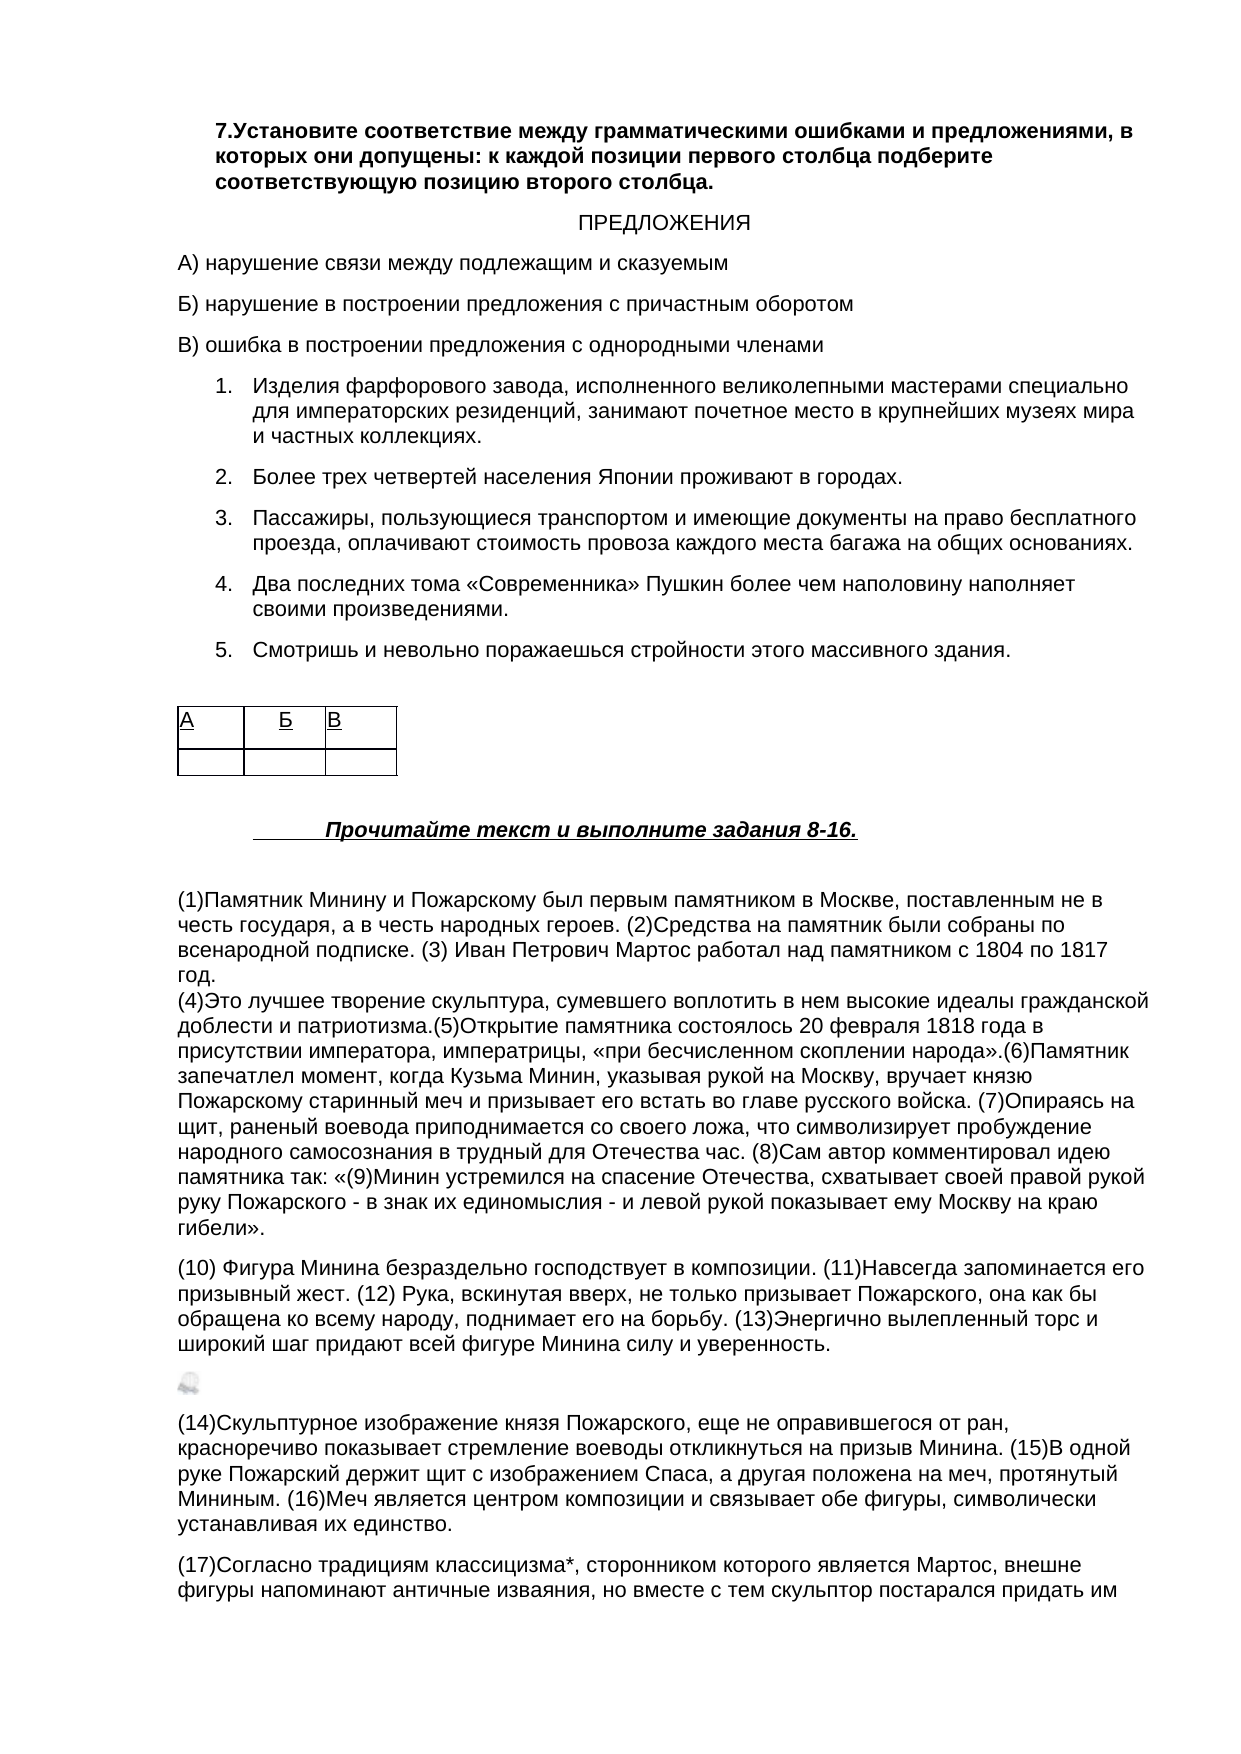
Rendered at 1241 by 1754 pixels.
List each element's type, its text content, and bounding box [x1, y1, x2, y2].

text (14)Скульптурное изображение князя Пожарского, еще не оправившегося от ран, красноречиво показывает стремление воеводы откликнуться на призыв Минина. (15)В одной руке Пожарский держит щит с изображением Спаса, а другая положена на меч, протянутый Мининым. (16)Меч является центром композиции и связывает обе фигуры, символически устанавливая их единство. [177, 1372, 1152, 1536]
text (10) Фигура Минина безраздельно господствует в композиции. (11)Навсегда запоминается его призывный жест. (12) Рука, вскинутая вверх, не только призывает Пожарского, она как бы обращена ко всему народу, поднимает его на борьбу. (13)Энергично вылепленный торс и широкий шаг придают всей фигуре Минина силу и уверенность. [177, 1255, 1152, 1356]
table_cell [326, 750, 396, 775]
table_header А [179, 707, 243, 748]
text Прочитайте текст и выполните задания 8-16. [252, 817, 1152, 842]
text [177, 1552, 1152, 1602]
text ПРЕДЛОЖЕНИЯ [177, 209, 1152, 234]
table_cell [179, 750, 243, 775]
table_cell [245, 750, 325, 775]
table_header В [326, 707, 396, 748]
list Более трех четвертей населения Японии проживают в городах. [215, 464, 1152, 489]
table_header Б [245, 707, 325, 748]
picture [177, 1371, 202, 1395]
text А) нарушение связи между подлежащим и сказуемым [177, 250, 1152, 275]
list Пассажиры, пользующиеся транспортом и имеющие документы на право бесплатного проезда, оплачивают стоимость провоза каждого места багажа на общих основаниях. [215, 505, 1152, 555]
text (4)Это лучшее творение скульптура, сумевшего воплотить в нем высокие идеалы гражданской доблести и патриотизма.(5)Открытие памятника состоялось 20 февраля 1818 года в присутствии императора, императрицы, «при бесчисленном скоплении народа».(6)Памятник запечатлел момент, когда Кузьма Минин, указывая рукой на Москву, вручает князю Пожарскому старинный меч и призывает его встать во главе русского войска. (7)Опираясь на щит, раненый воевода приподнимается со своего ложа, что символизирует пробуждение народного самосознания в трудный для Отечества час. (8)Сам автор комментировал идею памятника так: «(9)Минин устремился на спасение Отечества, схватывает своей правой рукой руку Пожарского - в знак их единомыслия - и левой рукой показывает ему Москву на краю гибели». [177, 987, 1152, 1239]
text В) ошибка в построении предложения с однородными членами [177, 332, 1152, 357]
text (1)Памятник Минину и Пожарскому был первым памятником в Москве, поставленным не в честь государя, а в честь народных героев. (2)Средства на памятник были собраны по всенародной подписке. (3) Иван Петрович Мартос работал над памятником с 1804 по 1817 год. [177, 858, 1152, 987]
list Изделия фарфорового завода, исполненного великолепными мастерами специально для императорских резиденций, занимают почетное место в крупнейших музеях мира и частных коллекциях. [215, 373, 1152, 448]
list Смотришь и невольно поражаешься стройности этого массивного здания. [215, 637, 1152, 690]
list Два последних тома «Современника» Пушкин более чем наполовину наполняет своими произведениями. [215, 571, 1152, 621]
text 7.Установите соответствие между грамматическими ошибками и предложениями, в которых они допущены: к каждой позиции первого столбца подберите соответствующую позицию второго столбца. [215, 118, 1152, 194]
text Б) нарушение в построении предложения с причастным оборотом [177, 291, 1152, 316]
